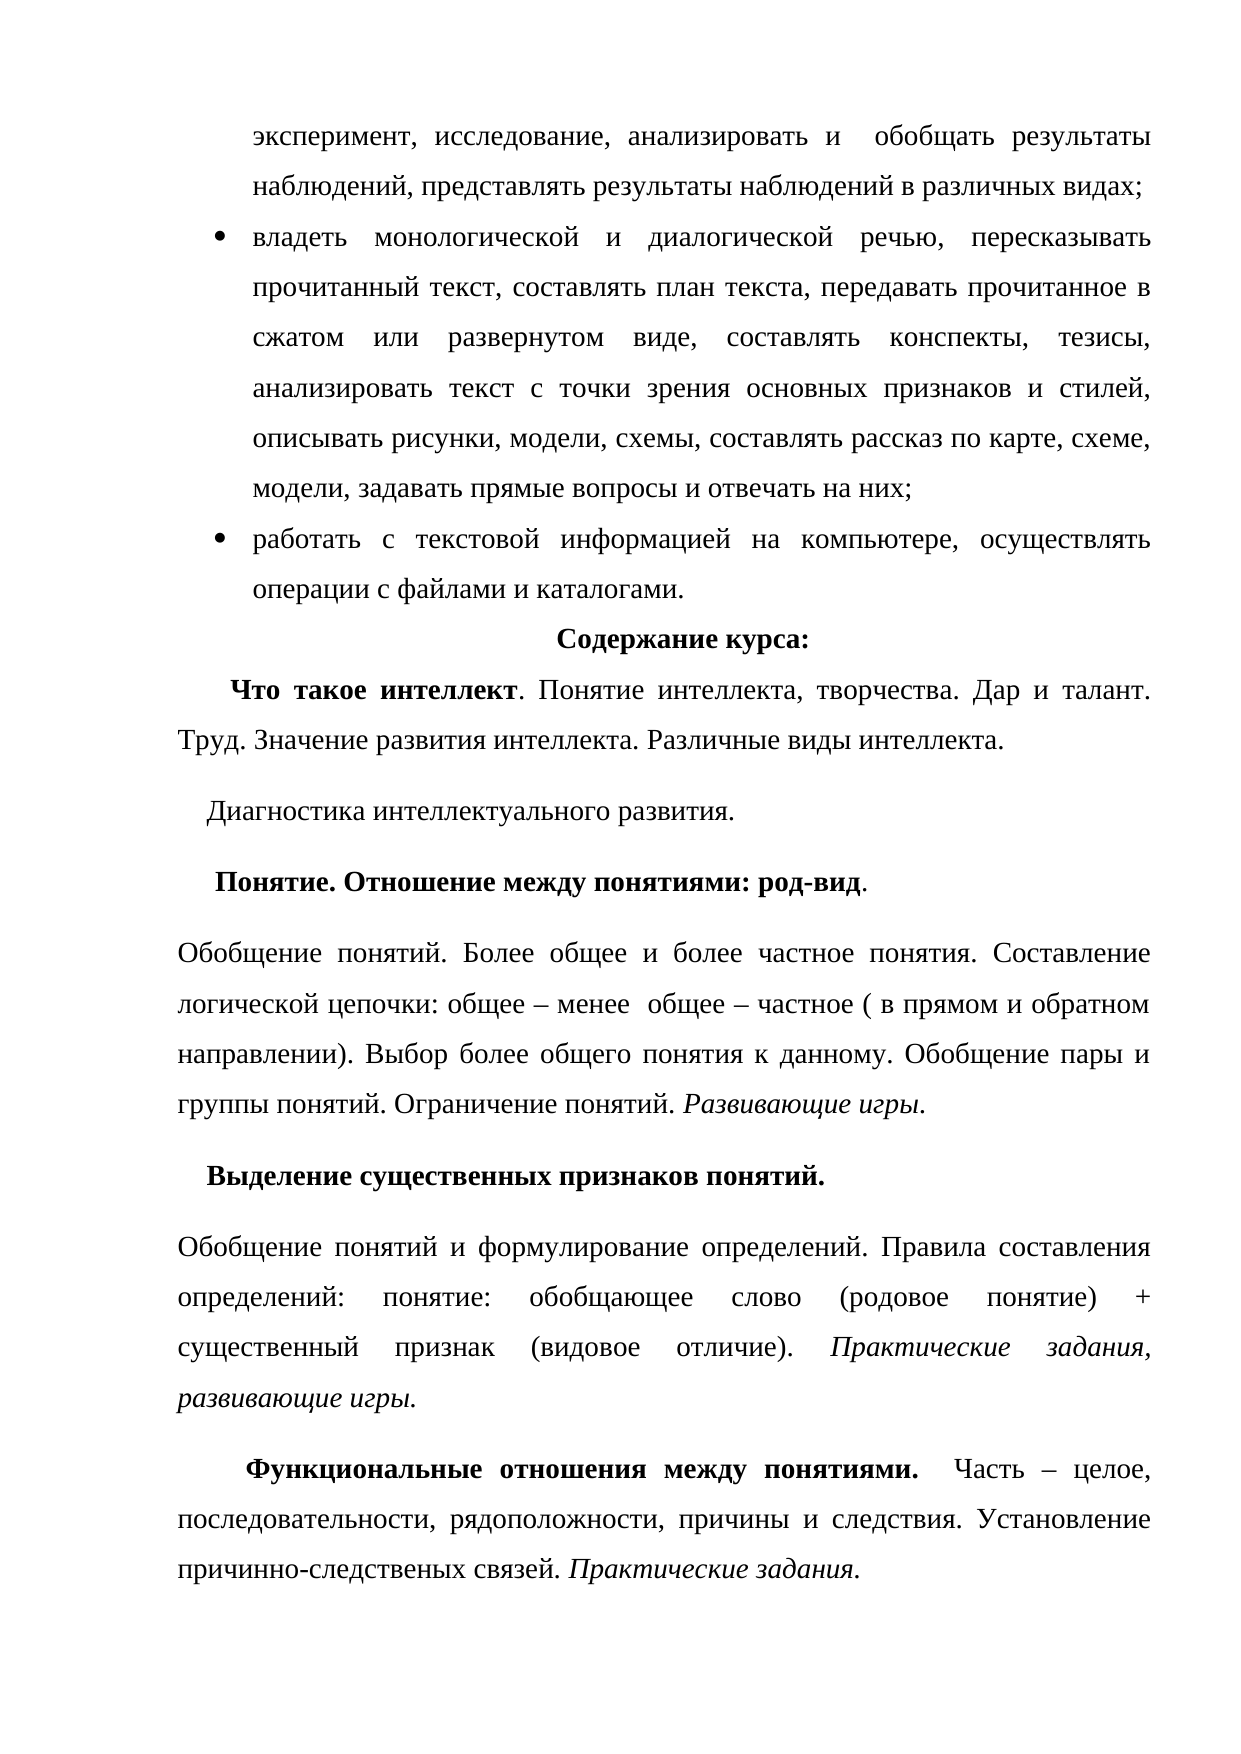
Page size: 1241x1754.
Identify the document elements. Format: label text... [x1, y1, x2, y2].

text Понятие. Отношение между понятиями: род-вид. [215, 864, 1152, 898]
list работать с текстовой информацией на компьютере, осуществлять операции с файлами и каталогами. [215, 521, 1152, 605]
text Диагностика интеллектуального развития. [177, 793, 1152, 827]
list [215, 118, 1152, 202]
list владеть монологической и диалогической речью, пересказывать прочитанный текст, составлять план текста, передавать прочитанное в сжатом или развернутом виде, составлять конспекты, тезисы, анализировать текст с точки зрения основных признаков и стилей, описывать рисунки, модели, схемы, составлять рассказ по карте, схеме, модели, задавать прямые вопросы и отвечать на них; [215, 219, 1152, 504]
text Обобщение понятий. Более общее и более частное понятия. Составление логической цепочки: общее – менее общее – частное ( в прямом и обратном направлении). Выбор более общего понятия к данному. Обобщение пары и группы понятий. Ограничение понятий. Развивающие игры. [177, 936, 1152, 1120]
text Функциональные отношения между понятиями. Часть – целое, последовательности, рядоположности, причины и следствия. Установление причинно-следственых связей. Практические задания. [177, 1451, 1152, 1585]
text Выделение существенных признаков понятий. [177, 1158, 1152, 1191]
text Что такое интеллект. Понятие интеллекта, творчества. Дар и талант. Труд. Значение развития интеллекта. Различные виды интеллекта. [177, 672, 1152, 756]
text Обобщение понятий и формулирование определений. Правила составления определений: понятие: обобщающее слово (родовое понятие) + существенный признак (видовое отличие). Практические задания, развивающие игры. [177, 1229, 1152, 1413]
text Содержание курса: [215, 621, 1152, 655]
